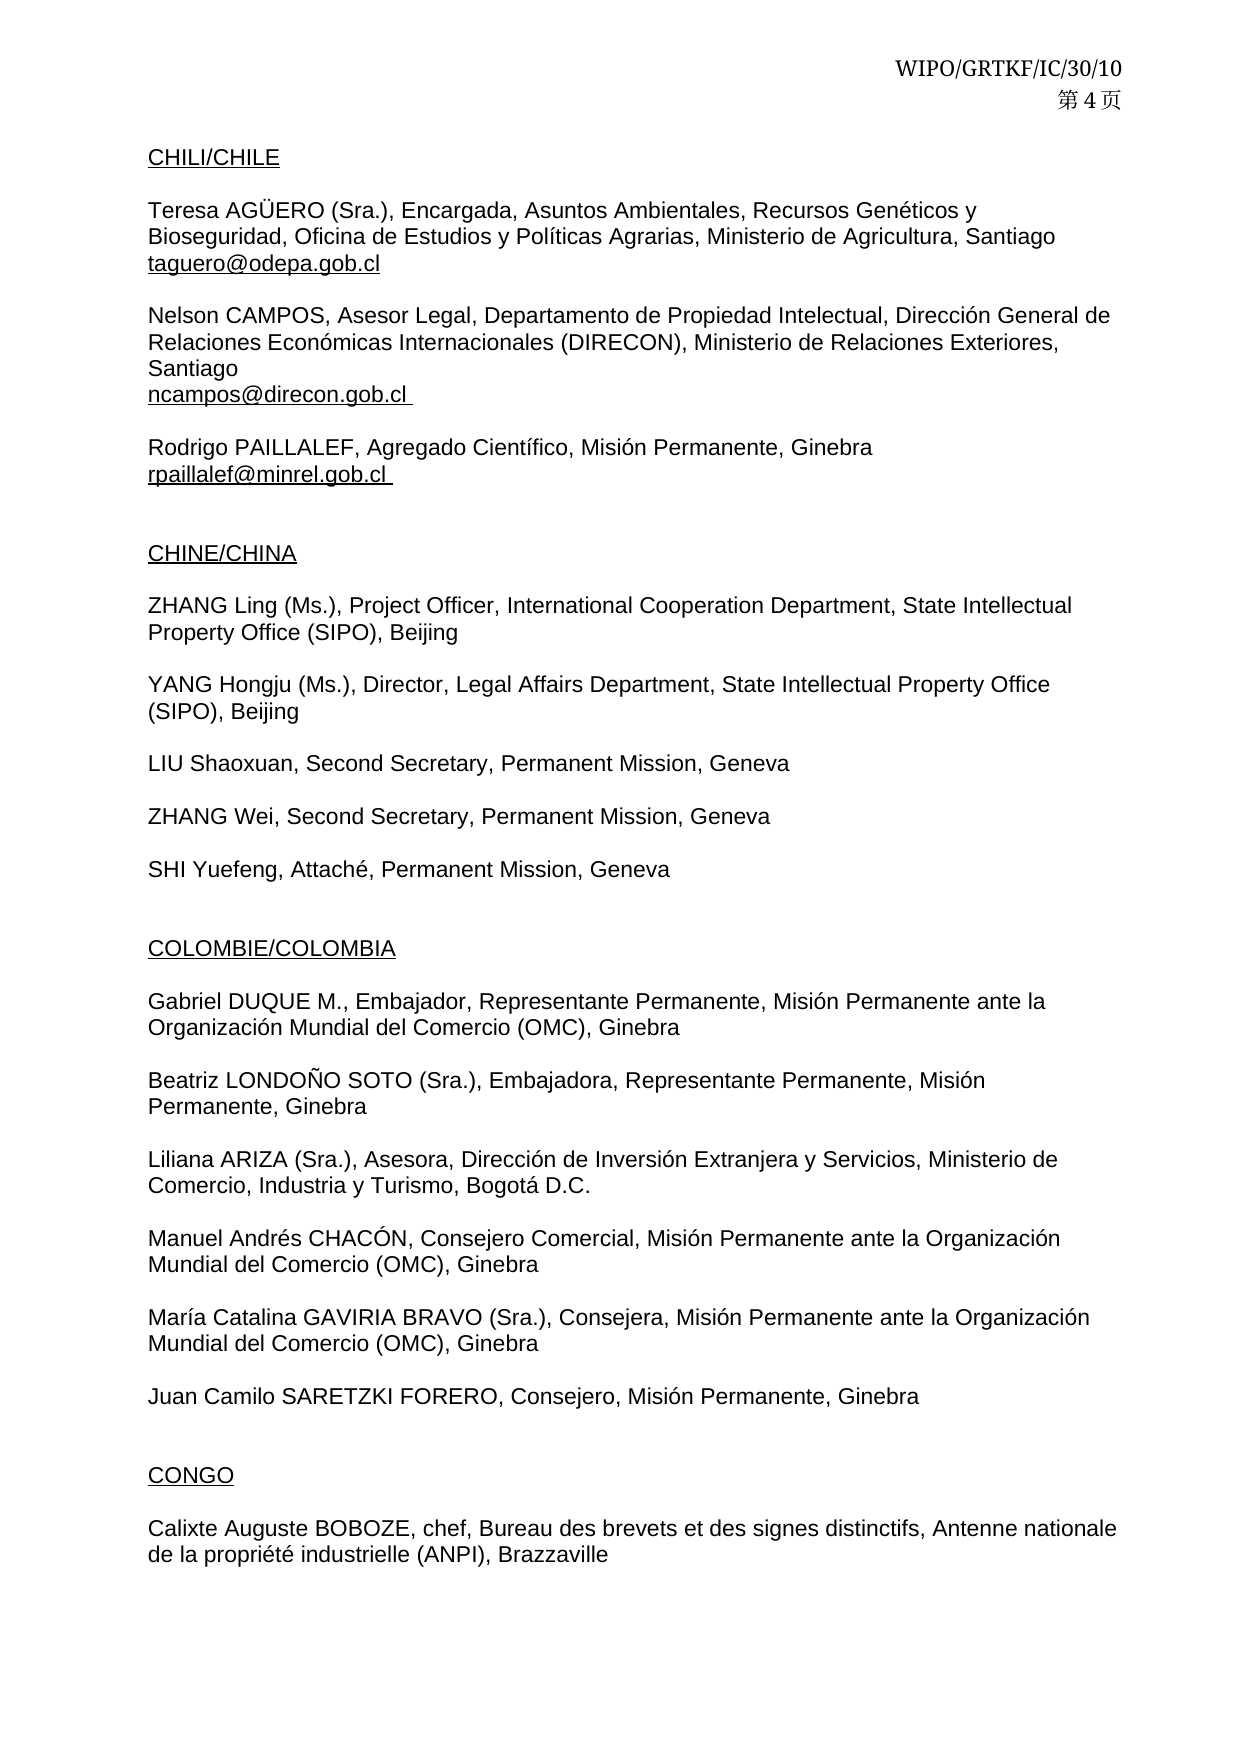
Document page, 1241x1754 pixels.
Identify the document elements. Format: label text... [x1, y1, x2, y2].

text SHI Yuefeng, Attaché, Permanent Mission, Geneva [148, 856, 1122, 882]
text CHINE/CHINA [148, 539, 1122, 566]
text Calixte Auguste BOBOZE, chef, Bureau des brevets et des signes distinctifs, Antenne nationale de la propriété industrielle (ANPI), Brazzaville [148, 1515, 1122, 1567]
text ZHANG Wei, Second Secretary, Permanent Mission, Geneva [148, 803, 1122, 829]
text Teresa AGÜERO (Sra.), Encargada, Asuntos Ambientales, Recursos Genéticos y Bioseguridad, Oficina de Estudios y Políticas Agrarias, Ministerio de Agricultura, Santiago [148, 197, 1122, 250]
text ncampos@direcon.gob.cl [148, 381, 1122, 408]
text Manuel Andrés CHACÓN, Consejero Comercial, Misión Permanente ante la Organización Mundial del Comercio (OMC), Ginebra [148, 1225, 1122, 1277]
text Liliana ARIZA (Sra.), Asesora, Dirección de Inversión Extranjera y Servicios, Ministerio de Comercio, Industria y Turismo, Bogotá D.C. [148, 1146, 1122, 1198]
text Beatriz LONDOÑO SOTO (Sra.), Embajadora, Representante Permanente, Misión Permanente, Ginebra [148, 1067, 1122, 1119]
text Juan Camilo SARETZKI FORERO, Consejero, Misión Permanente, Ginebra [148, 1383, 1122, 1409]
text ZHANG Ling (Ms.), Project Officer, International Cooperation Department, State Intellectual Property Office (SIPO), Beijing [148, 592, 1122, 645]
text rpaillalef@minrel.gob.cl [148, 461, 1122, 487]
text taguero@odepa.gob.cl [148, 250, 1122, 276]
text COLOMBIE/COLOMBIA [148, 935, 1122, 961]
text Gabriel DUQUE M., Embajador, Representante Permanente, Misión Permanente ante la Organización Mundial del Comercio (OMC), Ginebra [148, 988, 1122, 1040]
text CHILI/CHILE [148, 144, 1122, 171]
text Rodrigo PAILLALEF, Agregado Científico, Misión Permanente, Ginebra [148, 434, 1122, 461]
text YANG Hongju (Ms.), Director, Legal Affairs Department, State Intellectual Property Office (SIPO), Beijing [148, 671, 1122, 724]
text Nelson CAMPOS, Asesor Legal, Departamento de Propiedad Intelectual, Dirección General de Relaciones Económicas Internacionales (DIRECON), Ministerio de Relaciones Exteriores, Santiago [148, 302, 1122, 381]
text María Catalina GAVIRIA BRAVO (Sra.), Consejera, Misión Permanente ante la Organización Mundial del Comercio (OMC), Ginebra [148, 1304, 1122, 1357]
text CONGO [148, 1462, 1122, 1488]
text LIU Shaoxuan, Second Secretary, Permanent Mission, Geneva [148, 750, 1122, 777]
